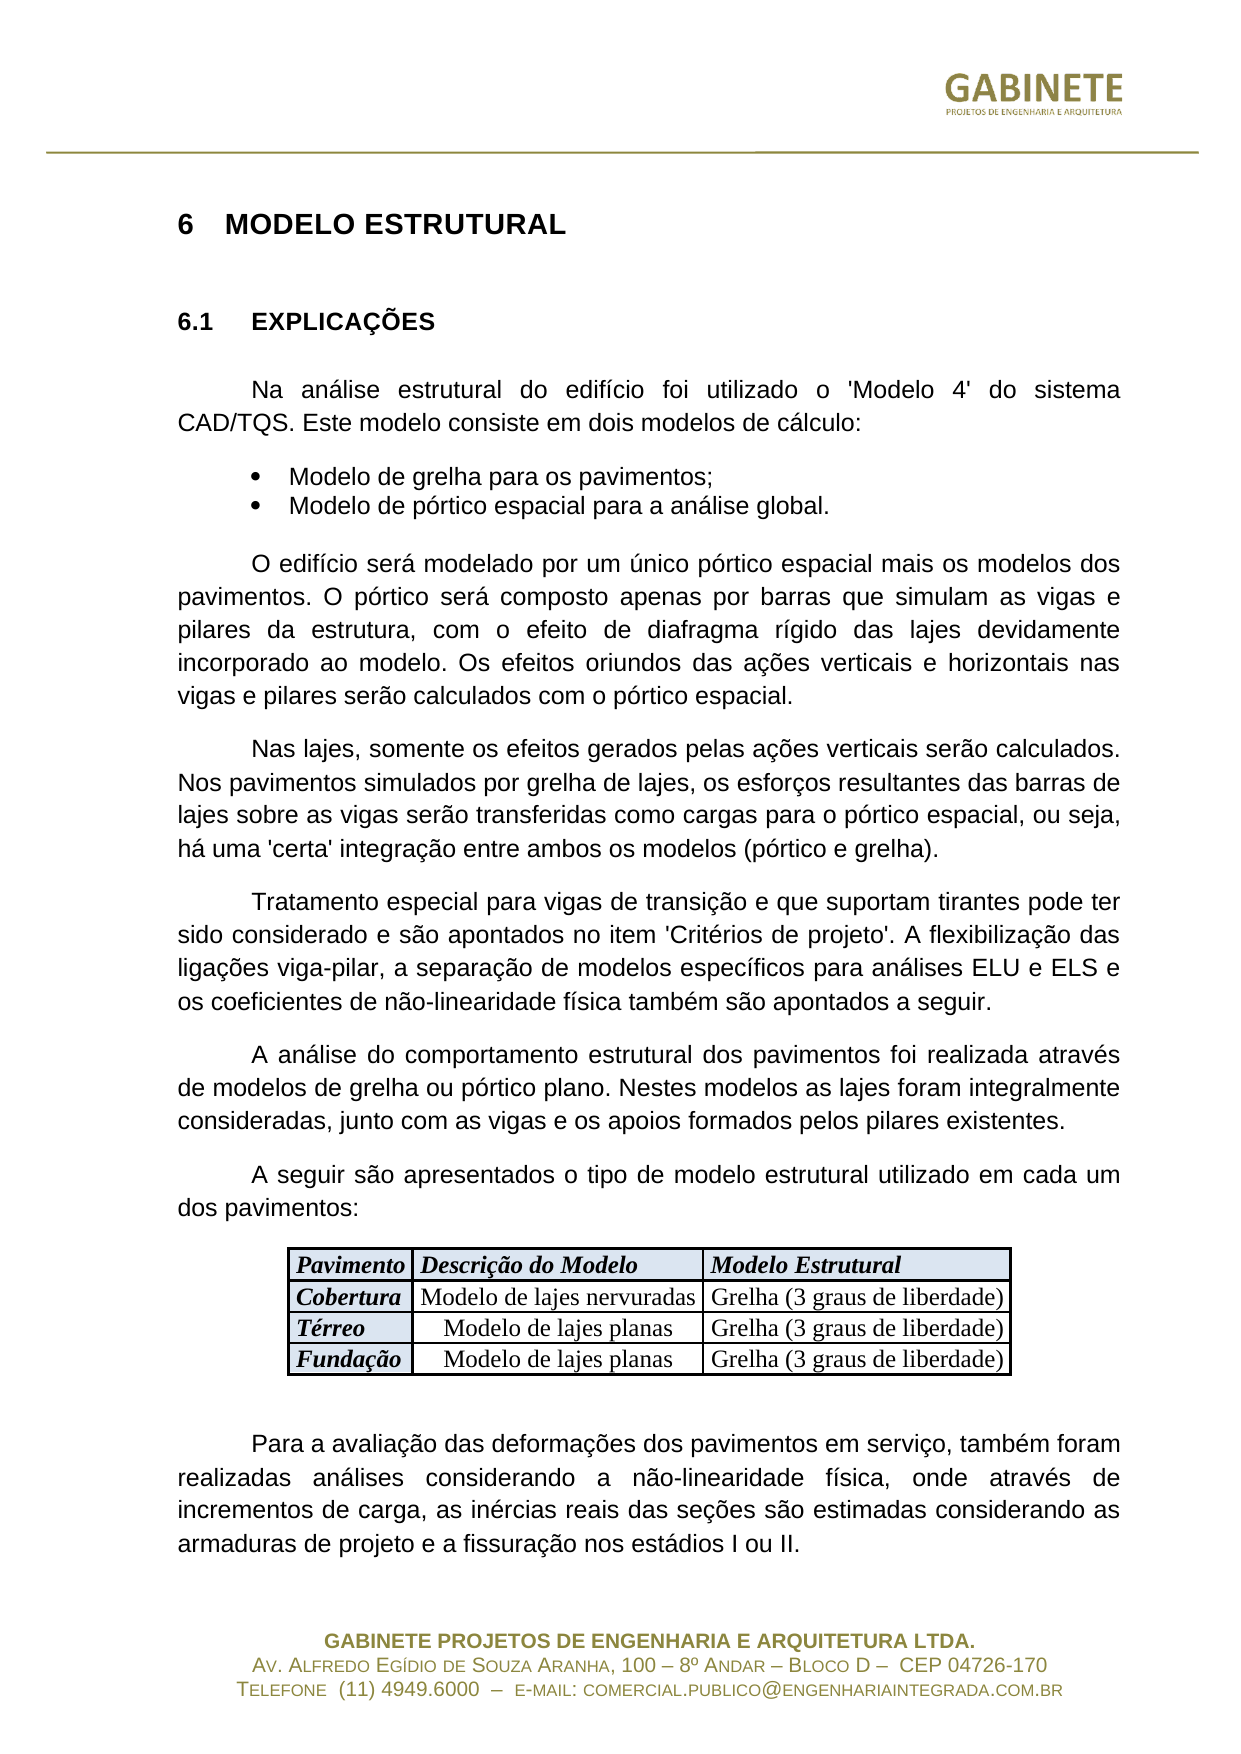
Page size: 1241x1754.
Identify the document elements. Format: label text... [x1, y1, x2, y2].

table_cell Térreo [290, 1313, 411, 1342]
text A seguir são apresentados o tipo de modelo estrutural utilizado em cada um dos pavimentos: [177, 1160, 1122, 1222]
table_cell Fundação [290, 1344, 411, 1372]
text A análise do comportamento estrutural dos pavimentos foi realizada através de modelos de grelha ou pórtico plano. Nestes modelos as lajes foram integralmente consideradas, junto com as vigas e os apoios formados pelos pilares existentes. [177, 1040, 1122, 1135]
table_header Modelo Estrutural [704, 1250, 1009, 1279]
table_cell Modelo de lajes planas [414, 1313, 702, 1342]
text Nas lajes, somente os efeitos gerados pelas ações verticais serão calculados. Nos pavimentos simulados por grelha de lajes, os esforços resultantes das barras de lajes sobre as vigas serão transferidas como cargas para o pórtico espacial, ou seja, há uma 'certa' integração entre ambos os modelos (pórtico e grelha). [177, 734, 1122, 862]
subtitle Explicações [177, 307, 1122, 336]
table_cell Cobertura [290, 1282, 411, 1311]
list Modelo de grelha para os pavimentos; [251, 462, 1122, 491]
table_header Descrição do Modelo [414, 1250, 702, 1279]
text Na análise estrutural do edifício foi utilizado o 'Modelo 4' do sistema CAD/TQS. Este modelo consiste em dois modelos de cálculo: [177, 375, 1122, 437]
subtitle Modelo Estrutural [177, 207, 1122, 240]
list Modelo de pórtico espacial para a análise global. [251, 491, 1122, 520]
table_cell Grelha (3 graus de liberdade) [704, 1344, 1009, 1372]
text O edifício será modelado por um único pórtico espacial mais os modelos dos pavimentos. O pórtico será composto apenas por barras que simulam as vigas e pilares da estrutura, com o efeito de diafragma rígido das lajes devidamente incorporado ao modelo. Os efeitos oriundos das ações verticais e horizontais nas vigas e pilares serão calculados com o pórtico espacial. [177, 548, 1122, 709]
picture [945, 73, 1123, 116]
table_cell Grelha (3 graus de liberdade) [704, 1282, 1009, 1311]
text Para a avaliação das deformações dos pavimentos em serviço, também foram realizadas análises considerando a não-linearidade física, onde através de incrementos de carga, as inércias reais das seções são estimadas considerando as armaduras de projeto e a fissuração nos estádios I ou II. [177, 1429, 1122, 1557]
table_cell Grelha (3 graus de liberdade) [704, 1313, 1009, 1342]
text Tratamento especial para vigas de transição e que suportam tirantes pode ter sido considerado e são apontados no item 'Critérios de projeto'. A flexibilização das ligações viga-pilar, a separação de modelos específicos para análises ELU e ELS e os coeficientes de não-linearidade física também são apontados a seguir. [177, 887, 1122, 1015]
table_cell Modelo de lajes nervuradas [414, 1282, 702, 1311]
table_header Pavimento [290, 1250, 411, 1279]
table_cell Modelo de lajes planas [414, 1344, 702, 1372]
